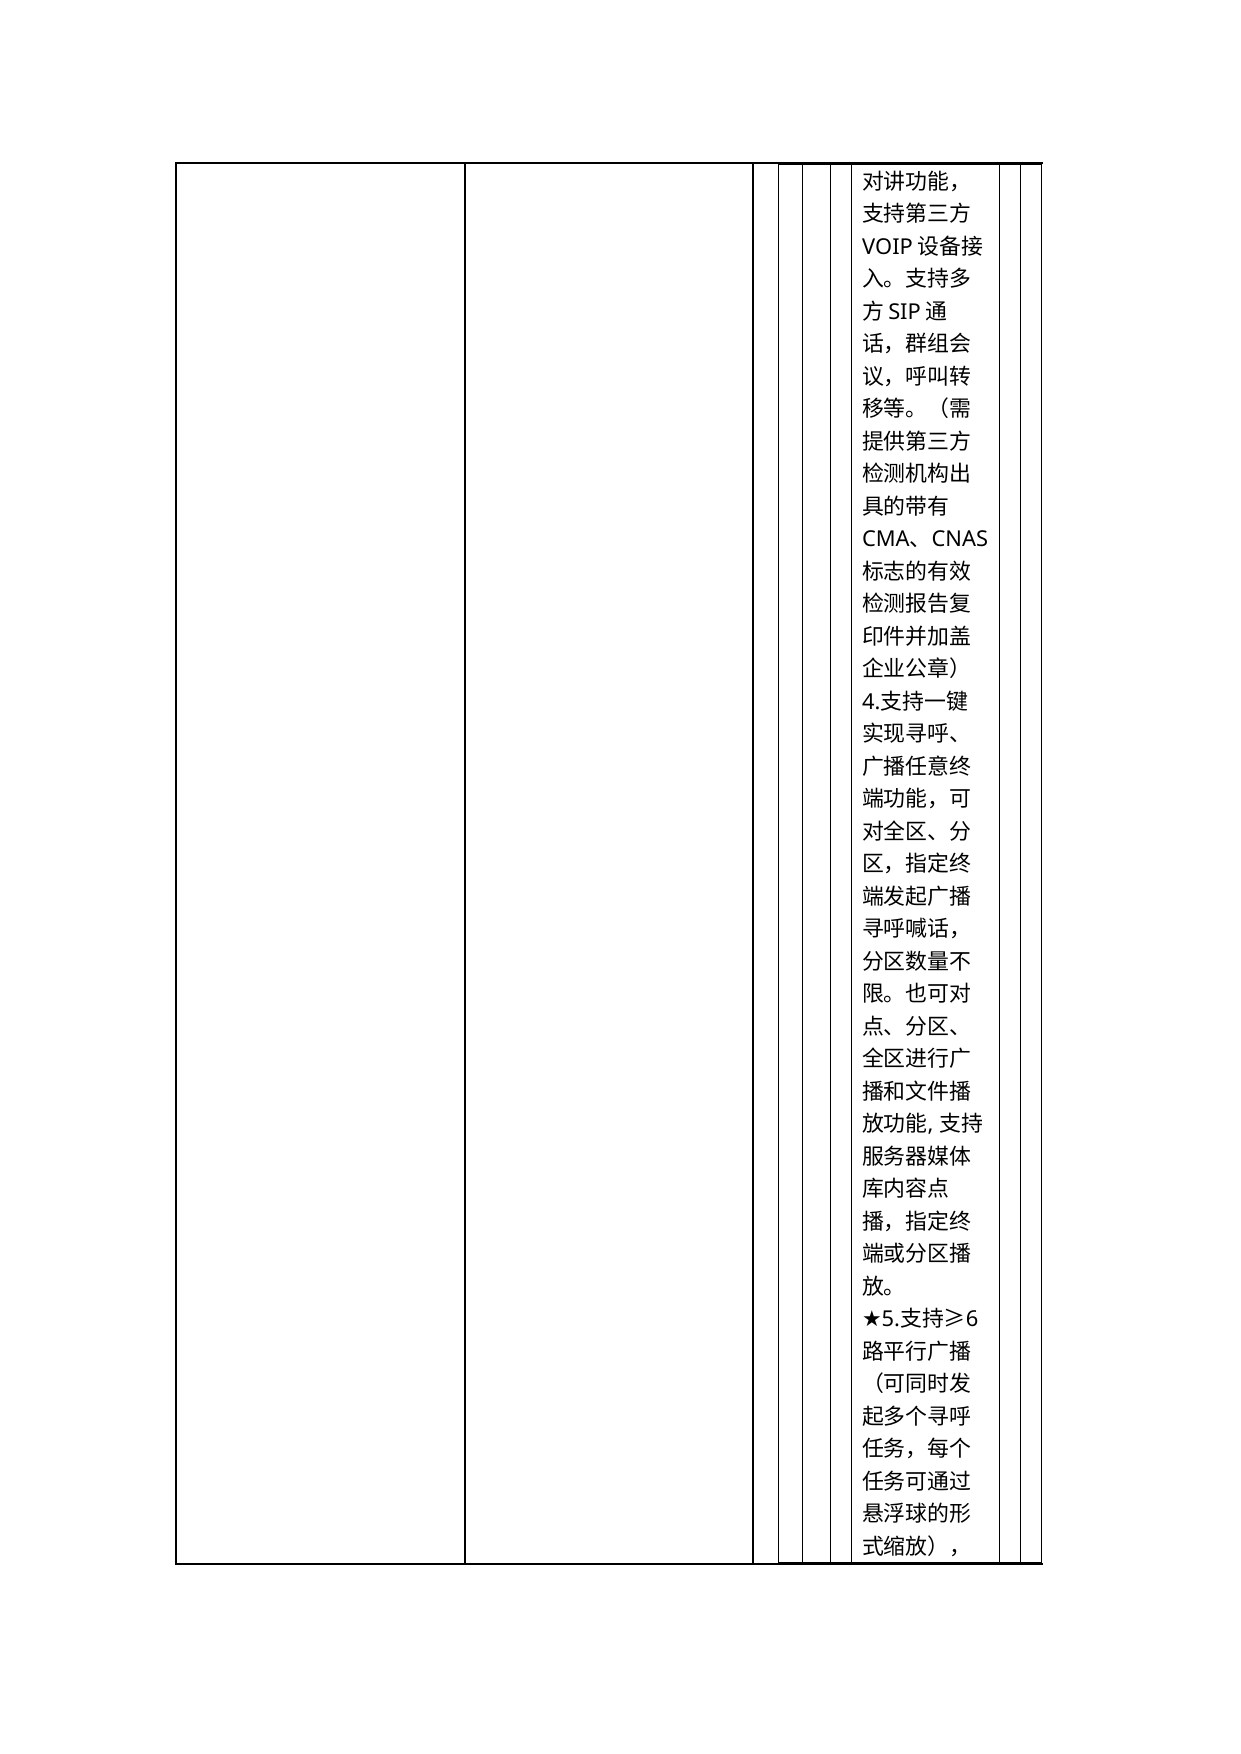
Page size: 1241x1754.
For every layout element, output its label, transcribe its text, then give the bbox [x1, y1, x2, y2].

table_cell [831, 165, 851, 1562]
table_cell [1000, 165, 1020, 1562]
table_cell 1 [177, 164, 464, 1563]
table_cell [754, 164, 778, 1563]
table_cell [779, 165, 802, 1562]
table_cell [803, 165, 830, 1562]
table_cell [466, 164, 752, 1563]
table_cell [1021, 165, 1041, 1562]
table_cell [852, 165, 999, 1562]
